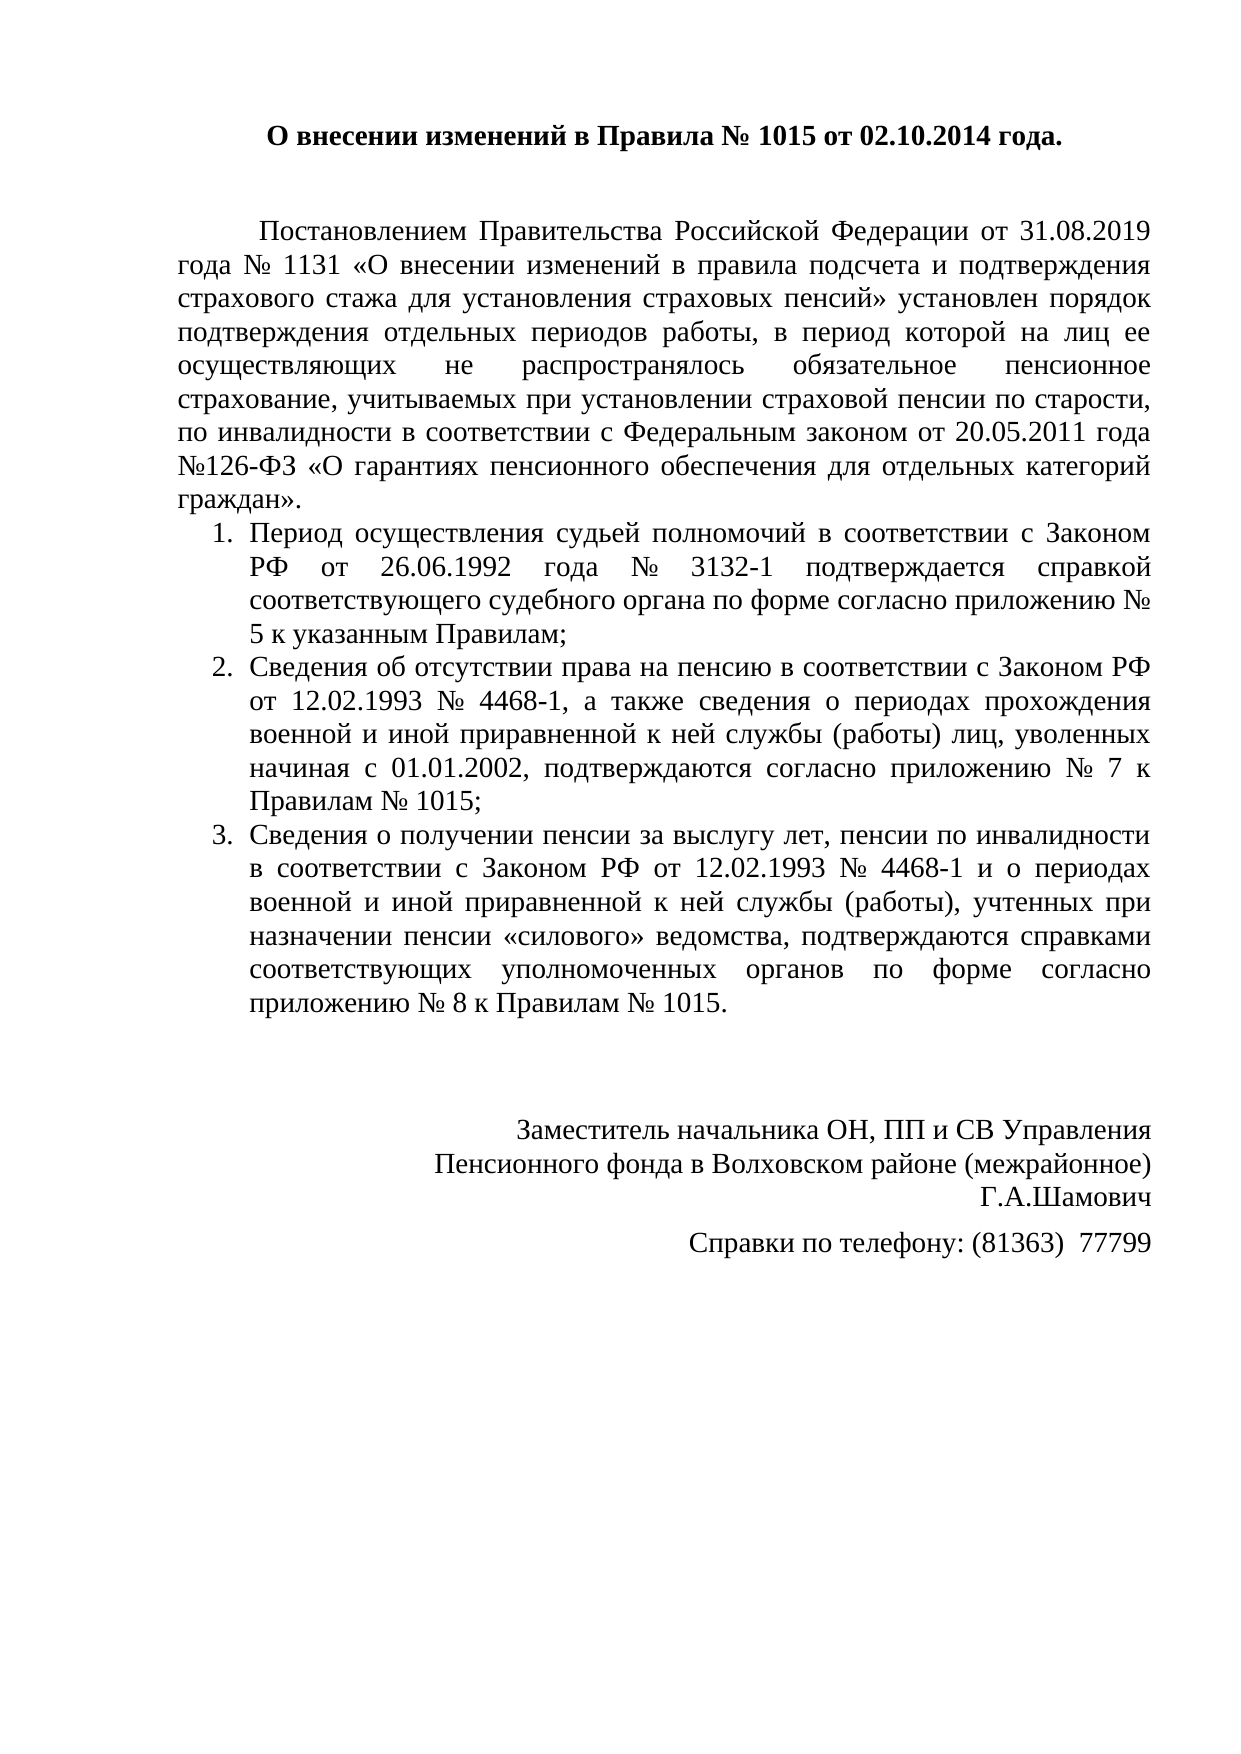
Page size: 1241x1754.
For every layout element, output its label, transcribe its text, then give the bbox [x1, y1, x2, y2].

text Пенсионного фонда в Волховском районе (межрайонное) Г.А.Шамович [177, 1146, 1152, 1213]
text Заместитель начальника ОН, ПП и СВ Управления [177, 1112, 1152, 1146]
list Сведения о получении пенсии за выслугу лет, пенсии по инвалидности в соответствии с Законом РФ от 12.02.1993 № 4468-1 и о периодах военной и иной приравненной к ней службы (работы), учтенных при назначении пенсии «силового» ведомства, подтверждаются справками соответствующих уполномоченных органов по форме согласно приложению № 8 к Правилам № 1015. [212, 817, 1152, 1018]
text Справки по телефону: (81363) 77799 [177, 1225, 1152, 1259]
text О внесении изменений в Правила № 1015 от 02.10.2014 года. [177, 118, 1152, 152]
text Постановлением Правительства Российской Федерации от 31.08.2019 года № 1131 «О внесении изменений в правила подсчета и подтверждения страхового стажа для установления страховых пенсий» установлен порядок подтверждения отдельных периодов работы, в период которой на лиц ее осуществляющих не распространялось обязательное пенсионное страхование, учитываемых при установлении страховой пенсии по старости, по инвалидности в соответствии с Федеральным законом от 20.05.2011 года №126-ФЗ «О гарантиях пенсионного обеспечения для отдельных категорий граждан». [177, 213, 1152, 515]
list Период осуществления судьей полномочий в соответствии с Законом РФ от 26.06.1992 года № 3132-1 подтверждается справкой соответствующего судебного органа по форме согласно приложению № 5 к указанным Правилам; [212, 515, 1152, 649]
list Сведения об отсутствии права на пенсию в соответствии с Законом РФ от 12.02.1993 № 4468-1, а также сведения о периодах прохождения военной и иной приравненной к ней службы (работы) лиц, уволенных начиная с 01.01.2002, подтверждаются согласно приложению № 7 к Правилам № 1015; [212, 649, 1152, 817]
